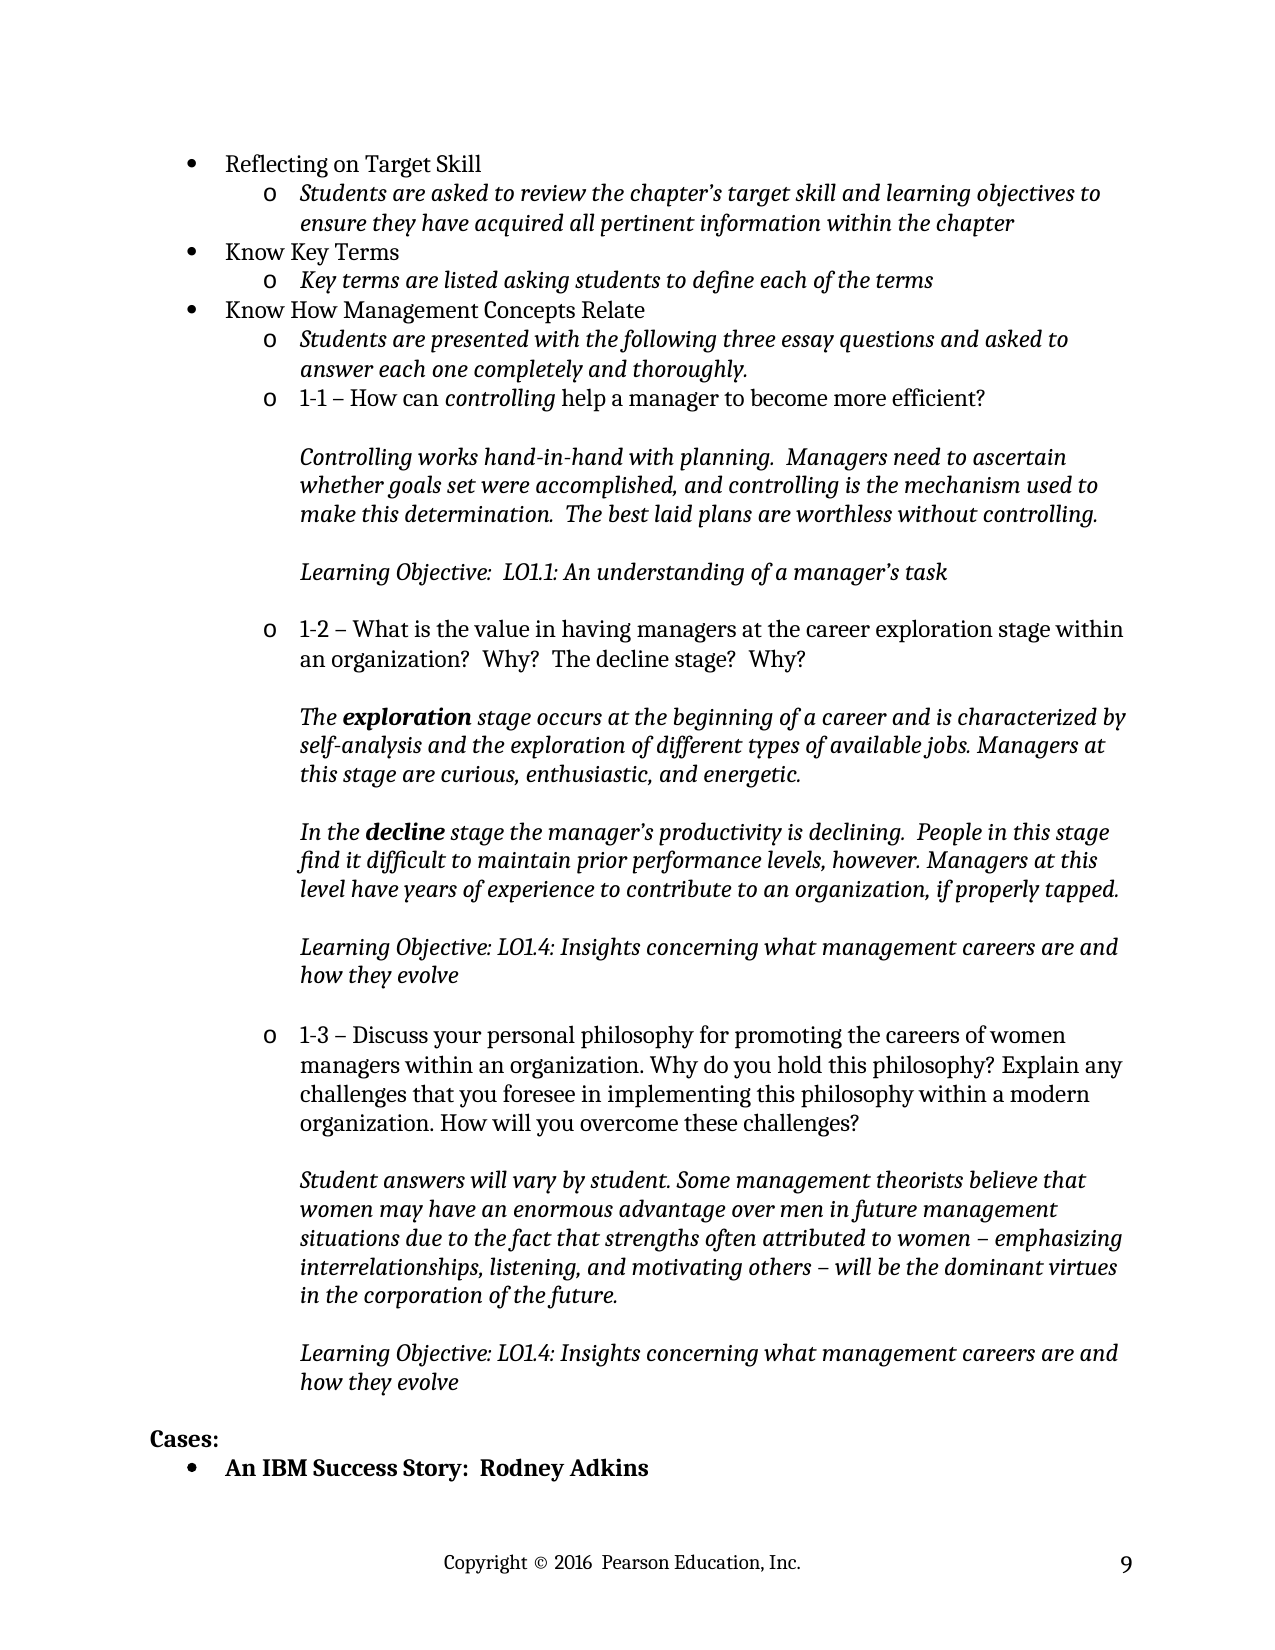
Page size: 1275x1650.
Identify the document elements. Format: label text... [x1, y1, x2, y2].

list Students are asked to review the chapter’s target skill and learning objectives to ensure they have acquired all pertinent information within the chapter [262, 179, 1132, 237]
text Cases: [150, 1425, 1132, 1454]
text Student answers will vary by student. Some management theorists believe that women may have an enormous advantage over men in future management situations due to the fact that strengths often attributed to women – emphasizing interrelationships, listening, and motivating others – will be the dominant virtues in the corporation of the future. [300, 1166, 1132, 1310]
text Learning Objective: LO1.4: Insights concerning what management careers are and how they evolve [300, 1339, 1132, 1396]
list The exploration stage occurs at the beginning of a career and is characterized by self-analysis and the exploration of different types of available jobs. Managers at this stage are curious, enthusiastic, and energetic. [300, 702, 1132, 789]
list Know Key Terms [187, 237, 1132, 266]
text Learning Objective: LO1.4: Insights concerning what management careers are and how they evolve [300, 932, 1132, 990]
list 1-1 – How can controlling help a manager to become more efficient? [262, 384, 1132, 414]
list 1-2 – What is the value in having managers at the career exploration stage within an organization? Why? The decline stage? Why? [262, 615, 1132, 674]
list Know How Management Concepts Relate [187, 296, 1132, 325]
list Learning Objective: LO1.1: An understanding of a manager’s task [300, 557, 1132, 586]
list In the decline stage the manager’s productivity is declining. People in this stage find it difficult to maintain prior performance levels, however. Managers at this level have years of experience to contribute to an organization, if properly tapped. [300, 817, 1132, 904]
list Key terms are listed asking students to define each of the terms [262, 266, 1132, 296]
list Reflecting on Target Skill [187, 150, 1132, 179]
list An IBM Success Story: Rodney Adkins [187, 1454, 1132, 1482]
text Controlling works hand-in-hand with planning. Managers need to ascertain whether goals set were accomplished, and controlling is the mechanism used to make this determination. The best laid plans are worthless without controlling. [300, 442, 1132, 529]
list Students are presented with the following three essay questions and asked to answer each one completely and thoroughly. [262, 325, 1132, 384]
list 1-3 – Discuss your personal philosophy for promoting the careers of women managers within an organization. Why do you hold this philosophy? Explain any challenges that you foresee in implementing this philosophy within a modern organization. How will you overcome these challenges? [262, 1021, 1132, 1137]
